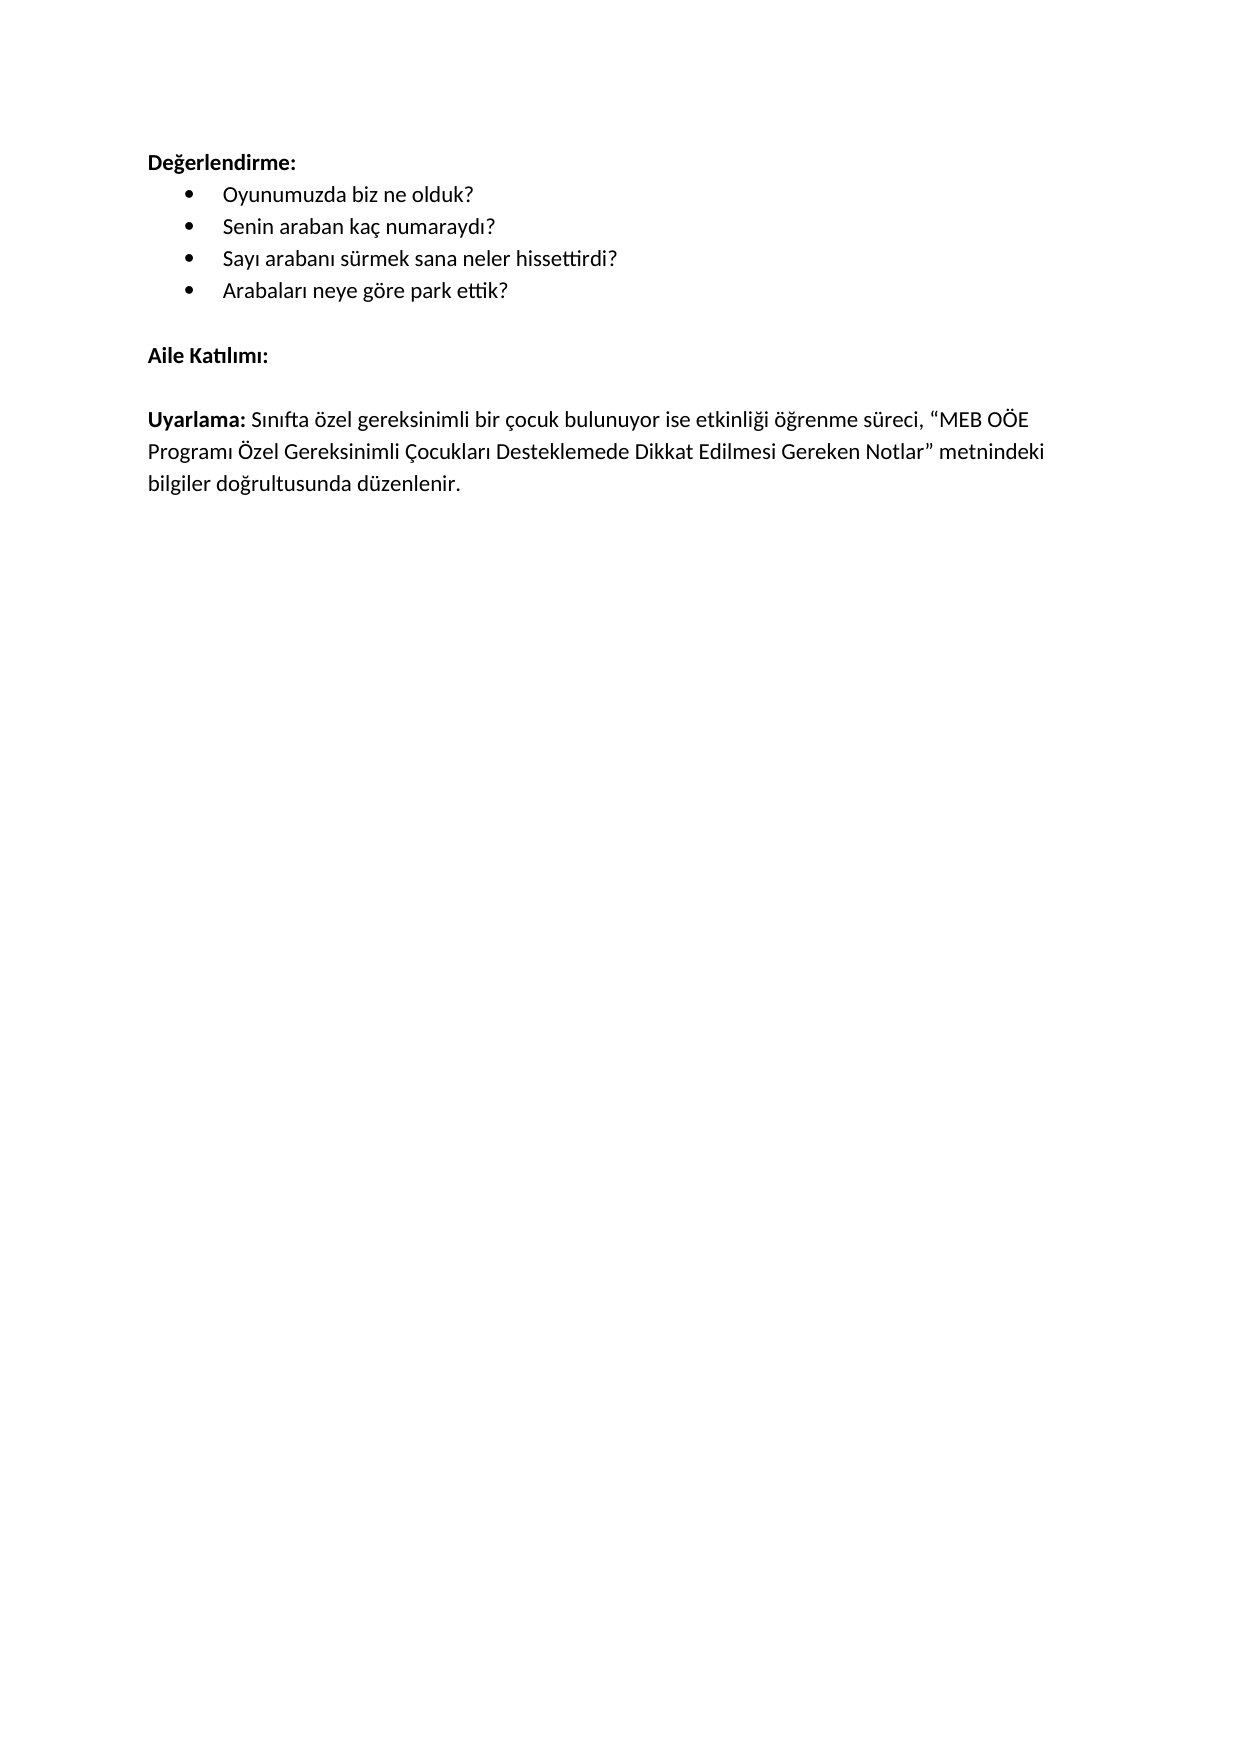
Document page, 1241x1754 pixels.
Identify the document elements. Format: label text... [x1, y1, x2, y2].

text Değerlendirme: [148, 148, 1093, 176]
list Senin araban kaç numaraydı? [185, 212, 1093, 240]
list Sayı arabanı sürmek sana neler hissettirdi? [185, 244, 1093, 272]
text Aile Katılımı: [148, 341, 1093, 369]
list Oyunumuzda biz ne olduk? [185, 180, 1093, 208]
list Arabaları neye göre park ettik? [185, 276, 1093, 304]
text Uyarlama: Sınıfta özel gereksinimli bir çocuk bulunuyor ise etkinliği öğrenme süreci, “MEB OÖE Programı Özel Gereksinimli Çocukları Desteklemede Dikkat Edilmesi Gereken Notlar” metnindeki bilgiler doğrultusunda düzenlenir. [148, 405, 1093, 497]
